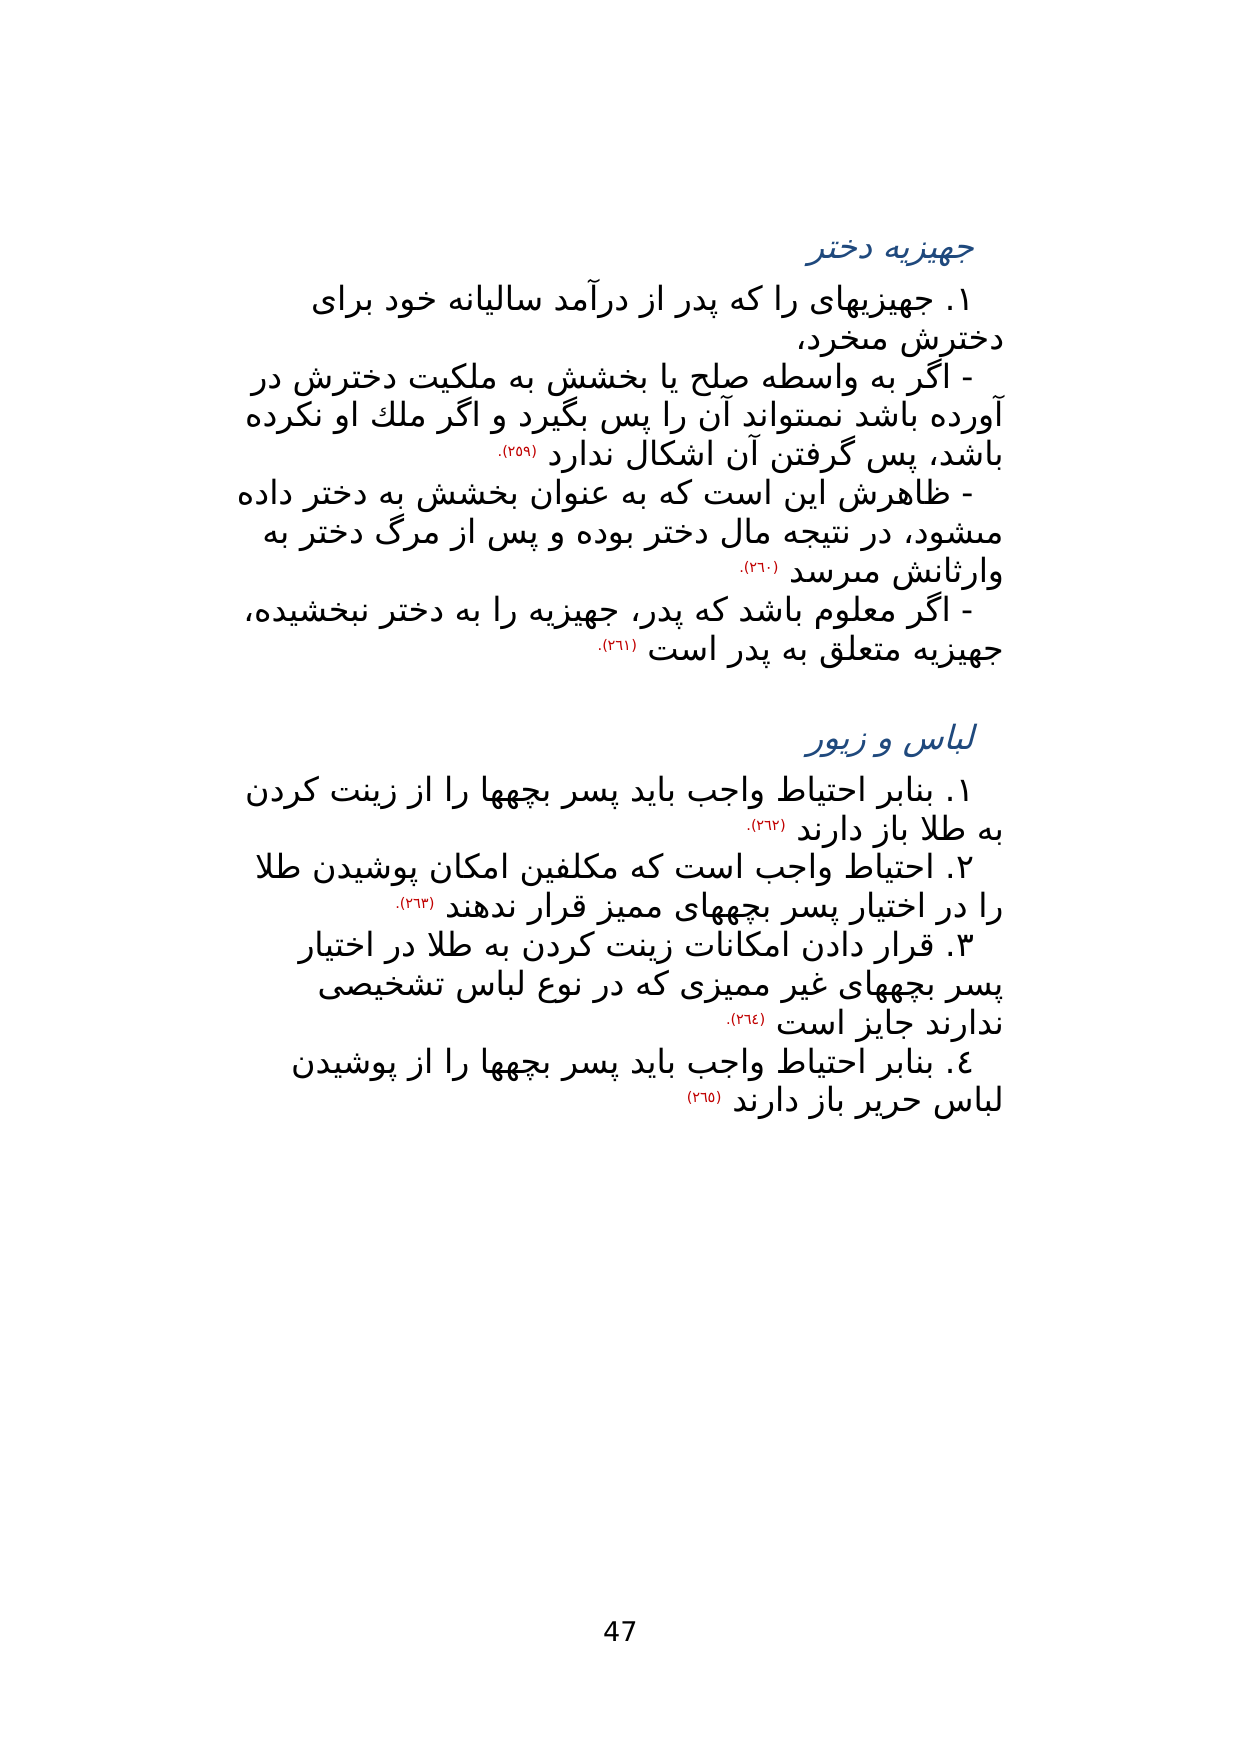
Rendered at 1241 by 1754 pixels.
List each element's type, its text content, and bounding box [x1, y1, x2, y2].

text - ظاهرش اين است كه به عنوان بخشش به دختر داده مى‏شود، در نتيجه مال دختر بوده و پس از مرگ دختر به وارثانش مى‏رسد (٢٦٠). [236, 474, 1004, 590]
text ١. جهيزيه‏اى را كه پدر از درآمد ساليانه خود براى دخترش مى‏خرد، [236, 279, 1004, 357]
subtitle جهيزيه دختر [236, 228, 1004, 267]
text ٢. احتياط واجب است كه مكلفين امكان پوشيدن طلا را در اختيار پسر بچه‏هاى مميز قرار ندهند (٢٦٣). [236, 848, 1004, 926]
text - اگر معلوم باشد كه پدر، جهيزيه را به دختر نبخشيده، جهيزيه متعلق به پدر است‏ (٢٦١). [236, 590, 1004, 668]
text ٣. قرار دادن امكانات زينت كردن به طلا در اختيار پسر بچه‏هاى غير مميزى كه در نوع لباس تشخيصى ندارند جايز است‏ (٢٦٤). [236, 926, 1004, 1042]
text - اگر به واسطه صلح يا بخشش به ملكيت دخترش در آورده باشد نمى‏تواند آن را پس بگيرد و اگر ملك او نكرده باشد، پس گرفتن آن اشكال ندارد (٢٥٩). [236, 357, 1004, 474]
subtitle لباس و زيور [236, 719, 1004, 758]
text ٤. بنابر احتياط واجب بايد پسر بچه‏ها را از پوشيدن لباس حرير باز دارند (٢٦٥) [236, 1042, 1004, 1120]
text ١. بنابر احتياط واجب بايد پسر بچه‏ها را از زينت كردن به طلا باز دارند (٢٦٢). [236, 770, 1004, 848]
